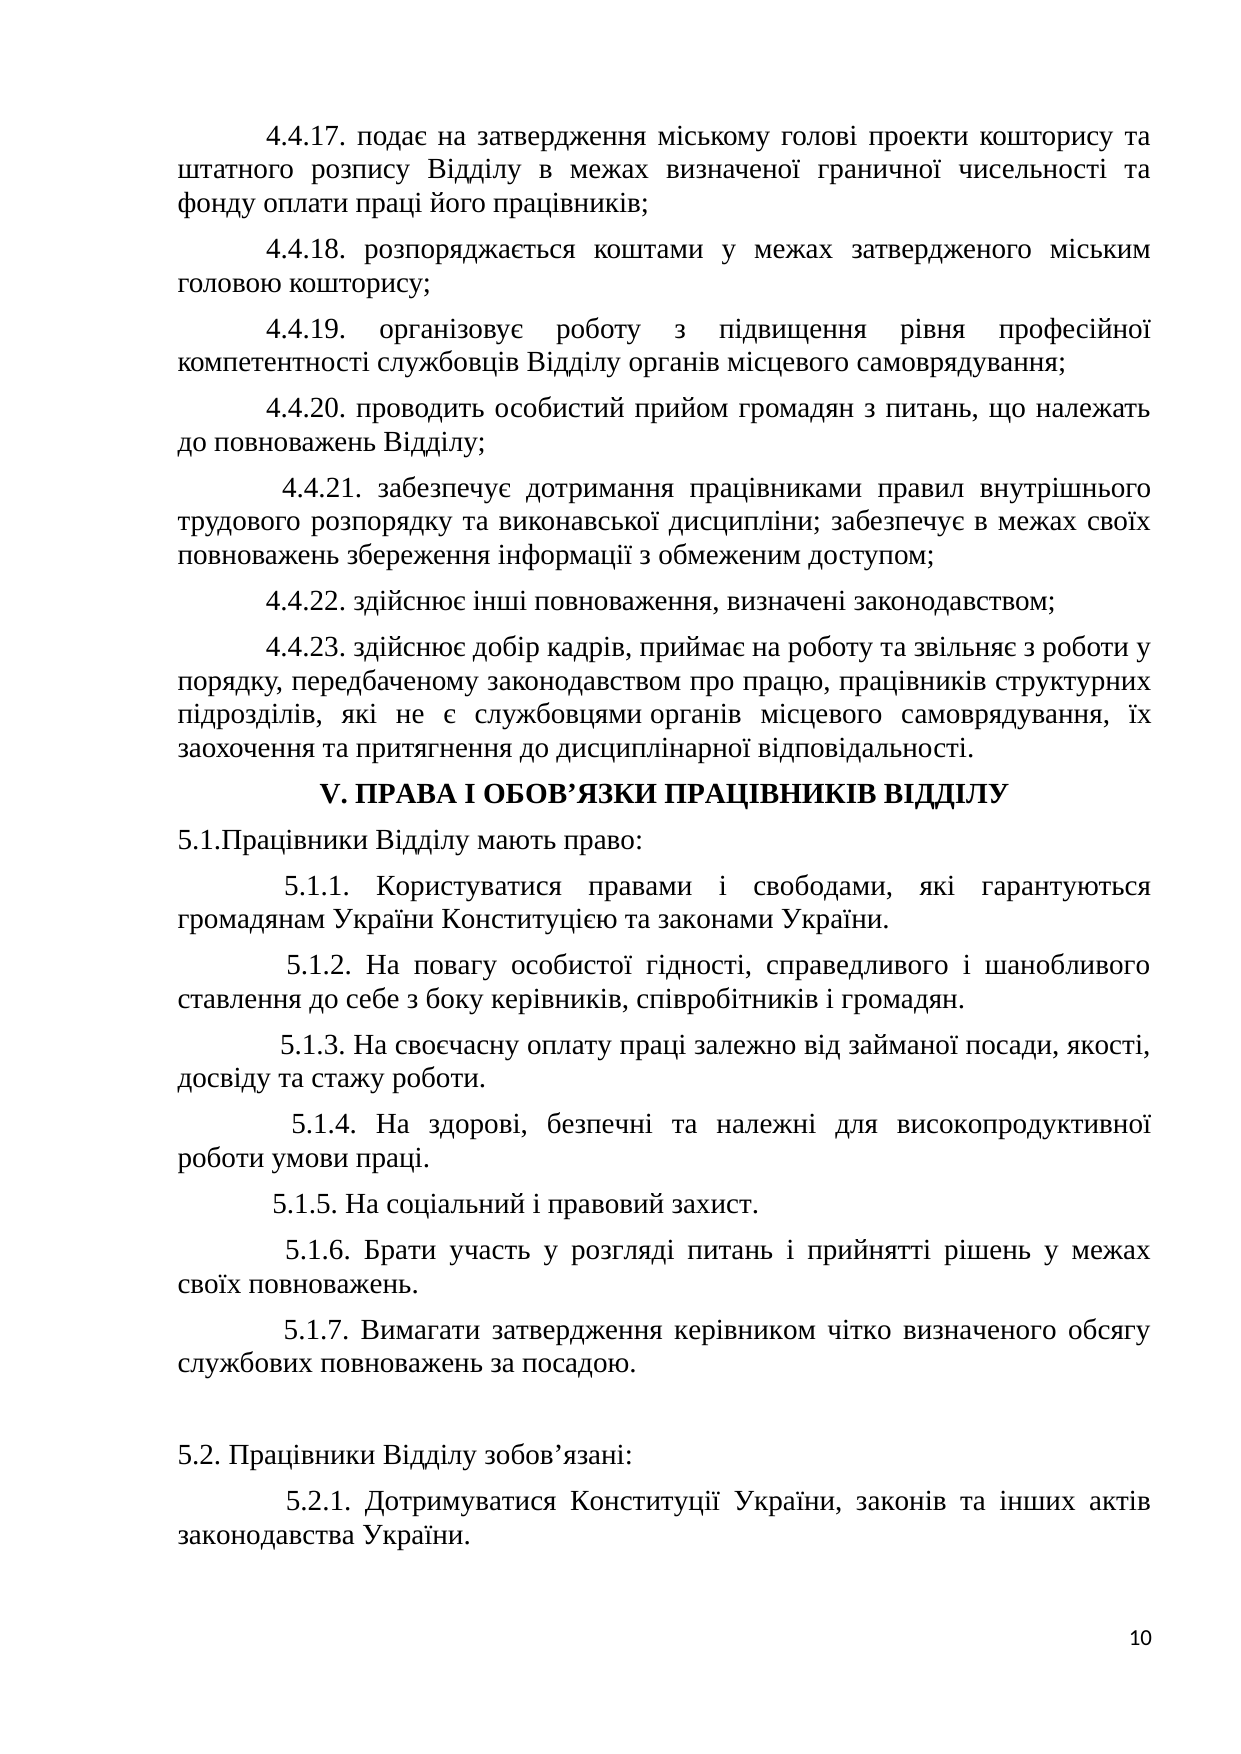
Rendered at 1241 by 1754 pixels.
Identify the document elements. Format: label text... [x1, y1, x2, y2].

text 5.2.1. Дотримуватися Конституції України, законів та інших актів законодавства України. [177, 1483, 1152, 1551]
text 5.1.4. На здорові, безпечні та належні для високопродуктивної роботи умови праці. [177, 1107, 1152, 1174]
text 5.1.5. На соціальний і правовий захист. [177, 1186, 1152, 1220]
text 5.1.2. На повагу особистої гідності, справедливого і шанобливого ставлення до себе з боку керівників, співробітників і громадян. [177, 947, 1152, 1014]
text 4.4.18. розпоряджається коштами у межах затвердженого міським головою кошторису; [177, 231, 1152, 298]
text 5.1.6. Брати участь у розгляді питань і прийнятті рішень у межах своїх повноважень. [177, 1232, 1152, 1299]
text 4.4.17. подає на затвердження міському голові проекти кошторису та штатного розпису Відділу в межах визначеної граничної чисельності та фонду оплати праці його працівників; [177, 118, 1152, 219]
text 4.4.22. здійснює інші повноваження, визначені законодавством; [177, 583, 1152, 617]
text 5.1.7. Вимагати затвердження керівником чітко визначеного обсягу службових повноважень за посадою. [177, 1312, 1152, 1379]
text 5.1.1. Користуватися правами і свободами, які гарантуються громадянам України Конституцією та законами України. [177, 868, 1152, 935]
text 4.4.19. організовує роботу з підвищення рівня професійної компетентності службовців Відділу органів місцевого самоврядування; [177, 311, 1152, 378]
text 4.4.21. забезпечує дотримання працівниками правил внутрішнього трудового розпорядку та виконавської дисципліни; забезпечує в межах своїх повноважень збереження інформації з обмеженим доступом; [177, 470, 1152, 571]
text 5.2. Працівники Відділу зобов’язані: [177, 1437, 1152, 1471]
text 5.1.3. На своєчасну оплату праці залежно від займаної посади, якості, досвіду та стажу роботи. [177, 1027, 1152, 1094]
text 5.1.Працівники Відділу мають право: [177, 822, 1152, 855]
text V. ПРАВА І ОБОВ’ЯЗКИ ПРАЦІВНИКІВ ВІДДІЛУ [177, 776, 1152, 809]
text 4.4.20. проводить особистий прийом громадян з питань, що належать до повноважень Відділу; [177, 390, 1152, 457]
text 4.4.23. здійснює добір кадрів, приймає на роботу та звільняє з роботи у порядку, передбаченому законодавством про працю, працівників структурних підрозділів, які не є службовцями органів місцевого самоврядування, їх заохочення та притягнення до дисциплінарної відповідальності. [177, 629, 1152, 763]
